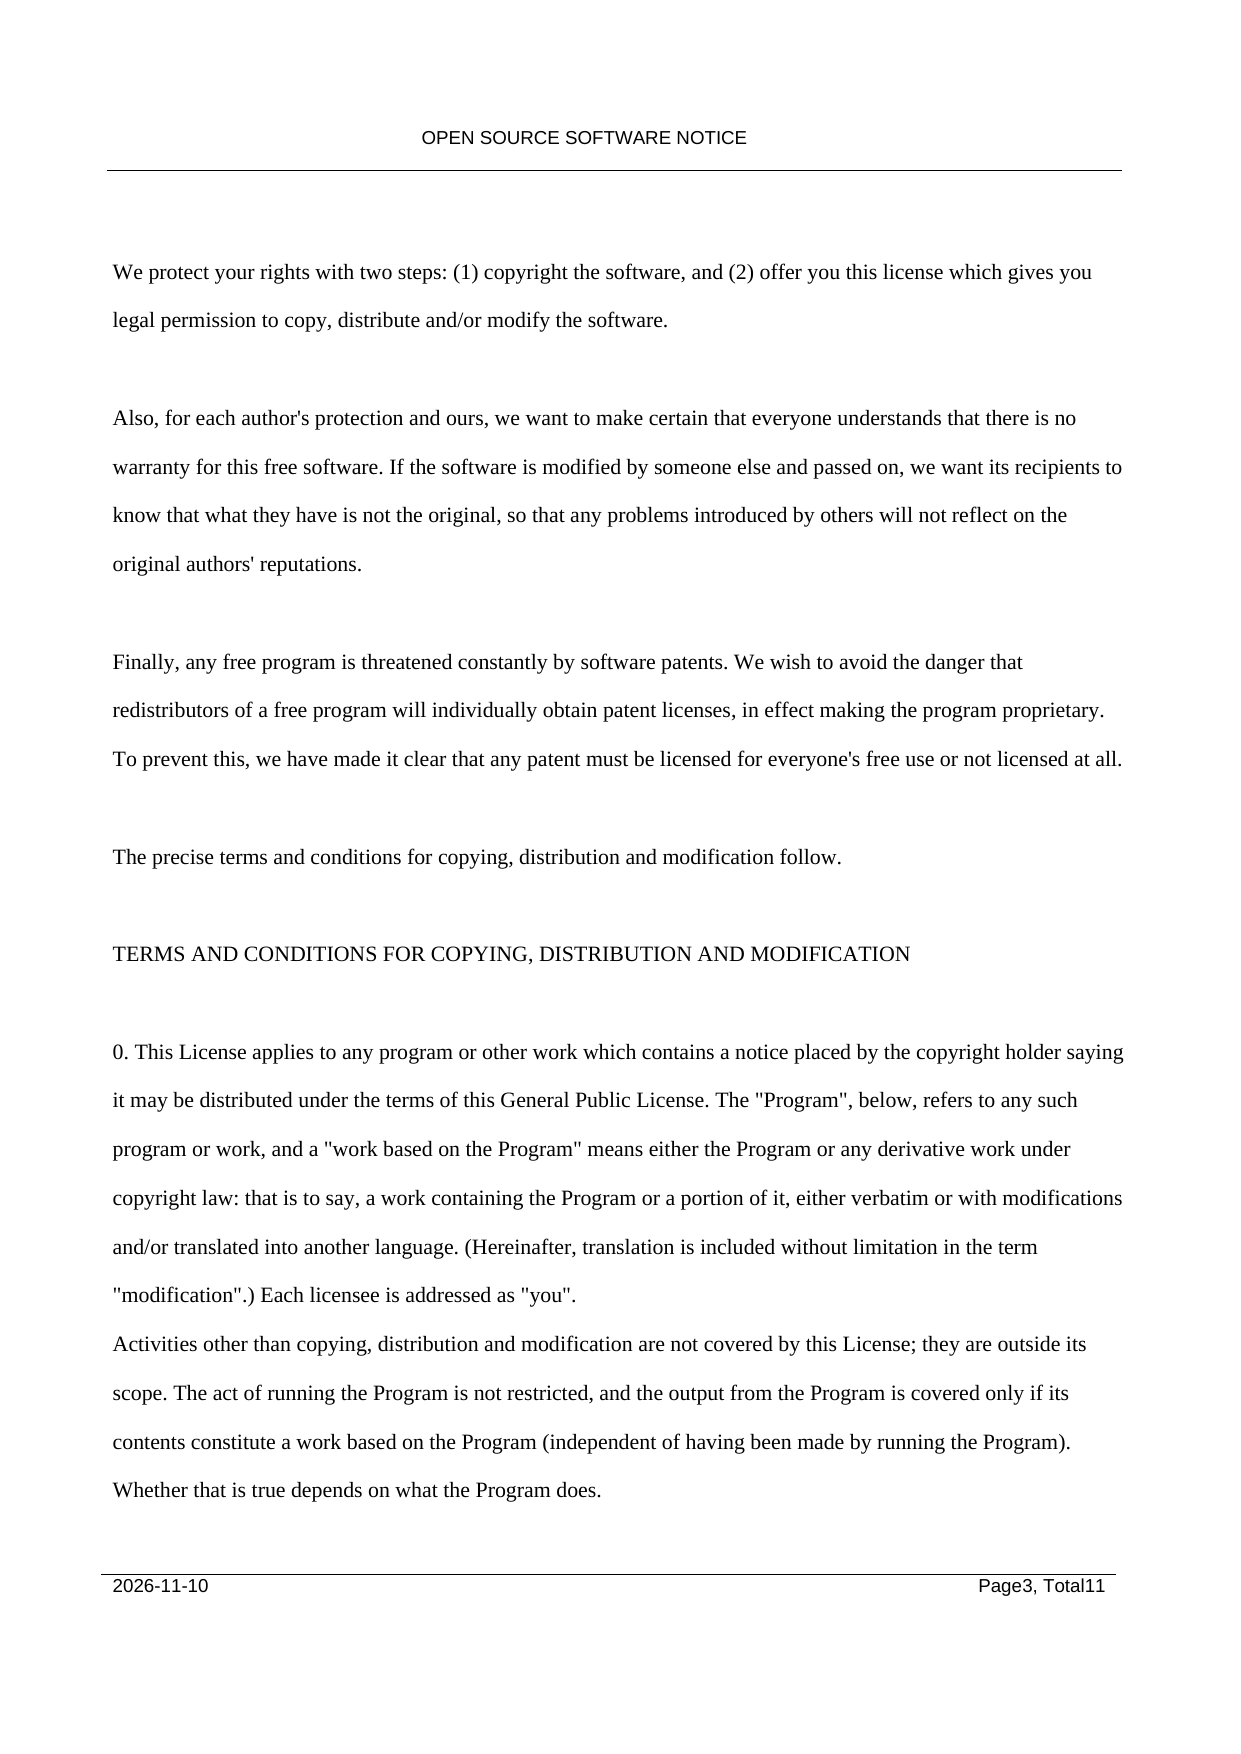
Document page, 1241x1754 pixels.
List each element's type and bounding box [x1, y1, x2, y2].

text [112, 206, 1128, 1506]
